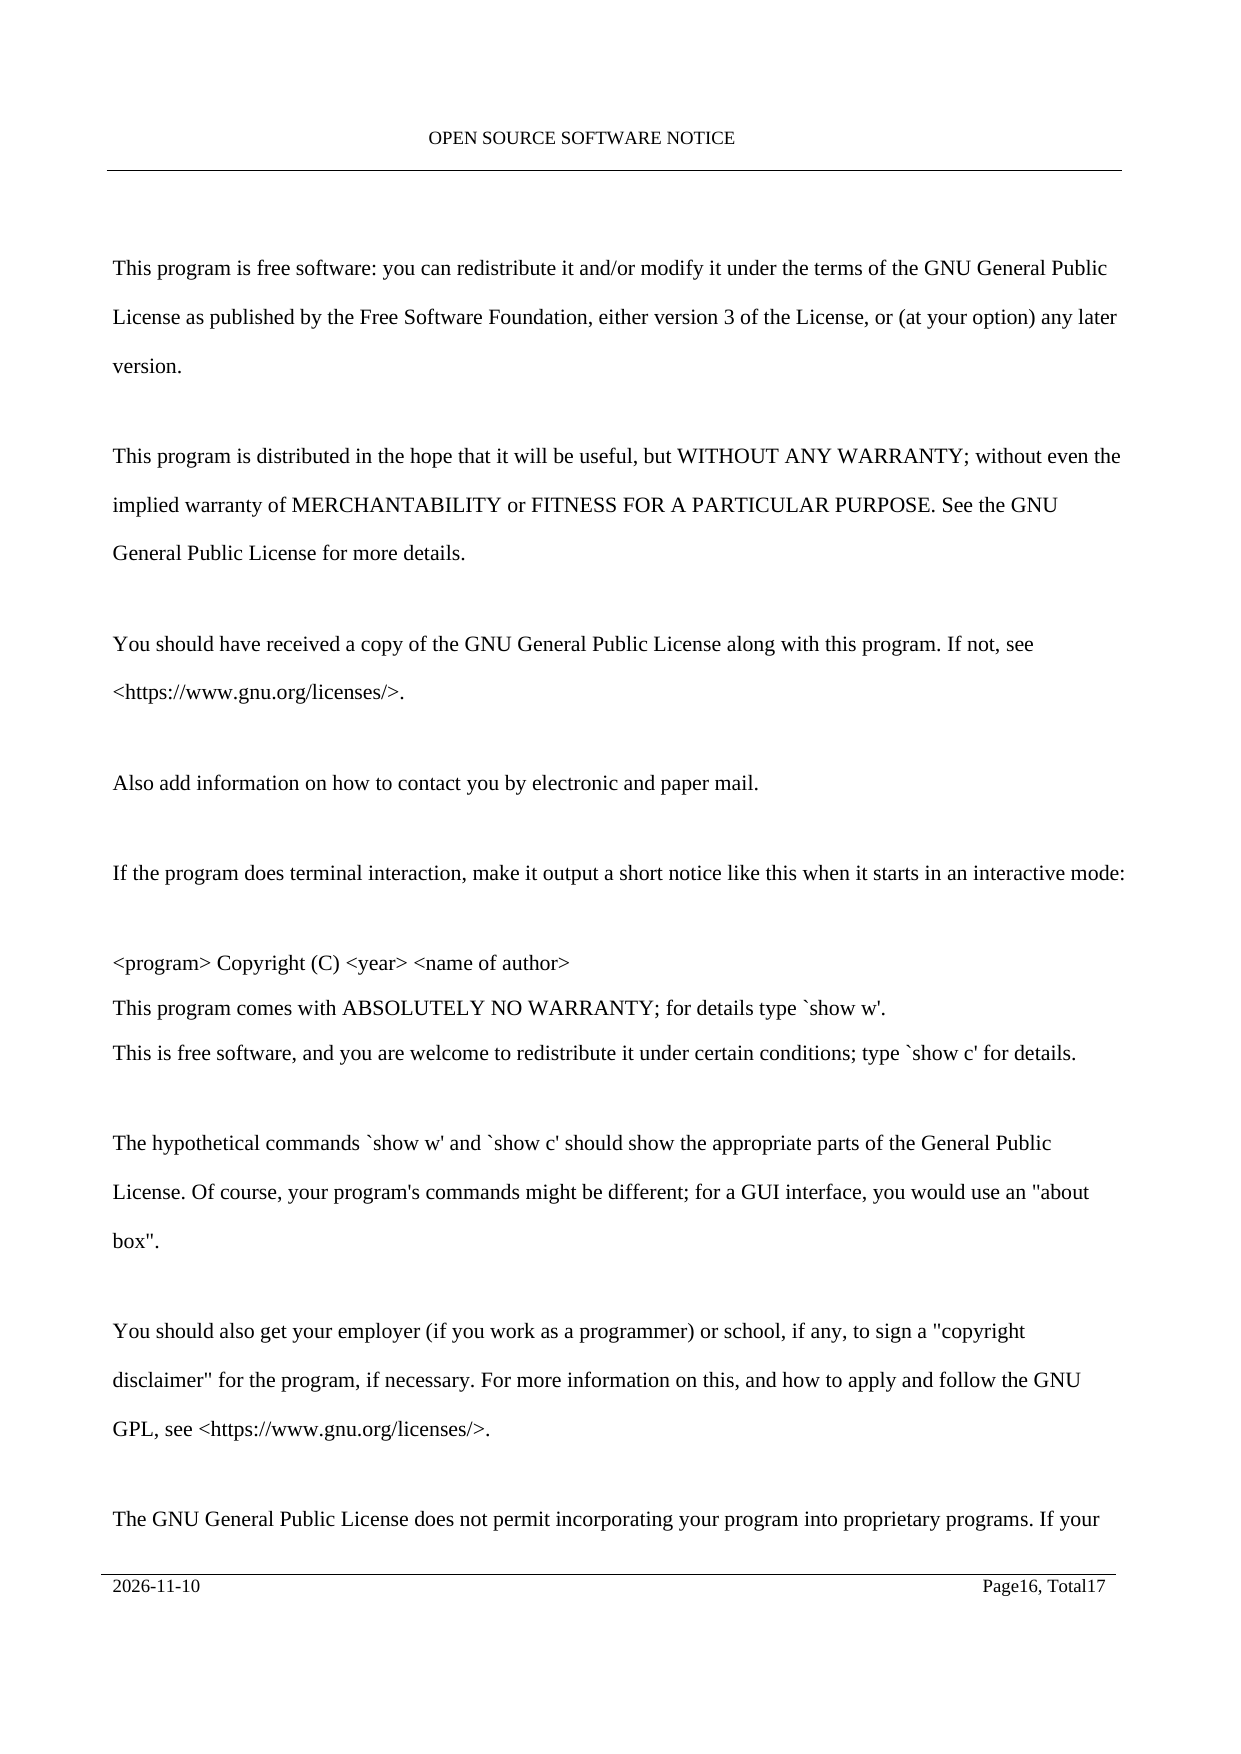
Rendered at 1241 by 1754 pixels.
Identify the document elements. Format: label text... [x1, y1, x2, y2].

text The hypothetical commands `show w' and `show c' should show the appropriate parts of the General Public License. Of course, your program's commands might be different; for a GUI interface, you would use an "about box". [112, 1127, 1128, 1257]
text This program comes with ABSOLUTELY NO WARRANTY; for details type `show w'. [112, 991, 1128, 1024]
text Also add information on how to contact you by electronic and paper mail. [112, 766, 1128, 798]
text You should also get your employer (if you work as a programmer) or school, if any, to sign a "copyright disclaimer" for the program, if necessary. For more information on this, and how to apply and follow the GNU GPL, see <https://www.gnu.org/licenses/>. [112, 1314, 1128, 1444]
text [112, 1502, 1128, 1534]
text This program is distributed in the hope that it will be useful, but WITHOUT ANY WARRANTY; without even the implied warranty of MERCHANTABILITY or FITNESS FOR A PARTICULAR PURPOSE. See the GNU General Public License for more details. [112, 439, 1128, 569]
text You should have received a copy of the GNU General Public License along with this program. If not, see <https://www.gnu.org/licenses/>. [112, 627, 1128, 708]
text This is free software, and you are welcome to redistribute it under certain conditions; type `show c' for details. [112, 1036, 1128, 1069]
text If the program does terminal interaction, make it output a short notice like this when it starts in an interactive mode: [112, 856, 1128, 888]
text This program is free software: you can redistribute it and/or modify it under the terms of the GNU General Public License as published by the Free Software Foundation, either version 3 of the License, or (at your option) any later version. [112, 251, 1128, 381]
text <program> Copyright (C) <year> <name of author> [112, 946, 1128, 979]
